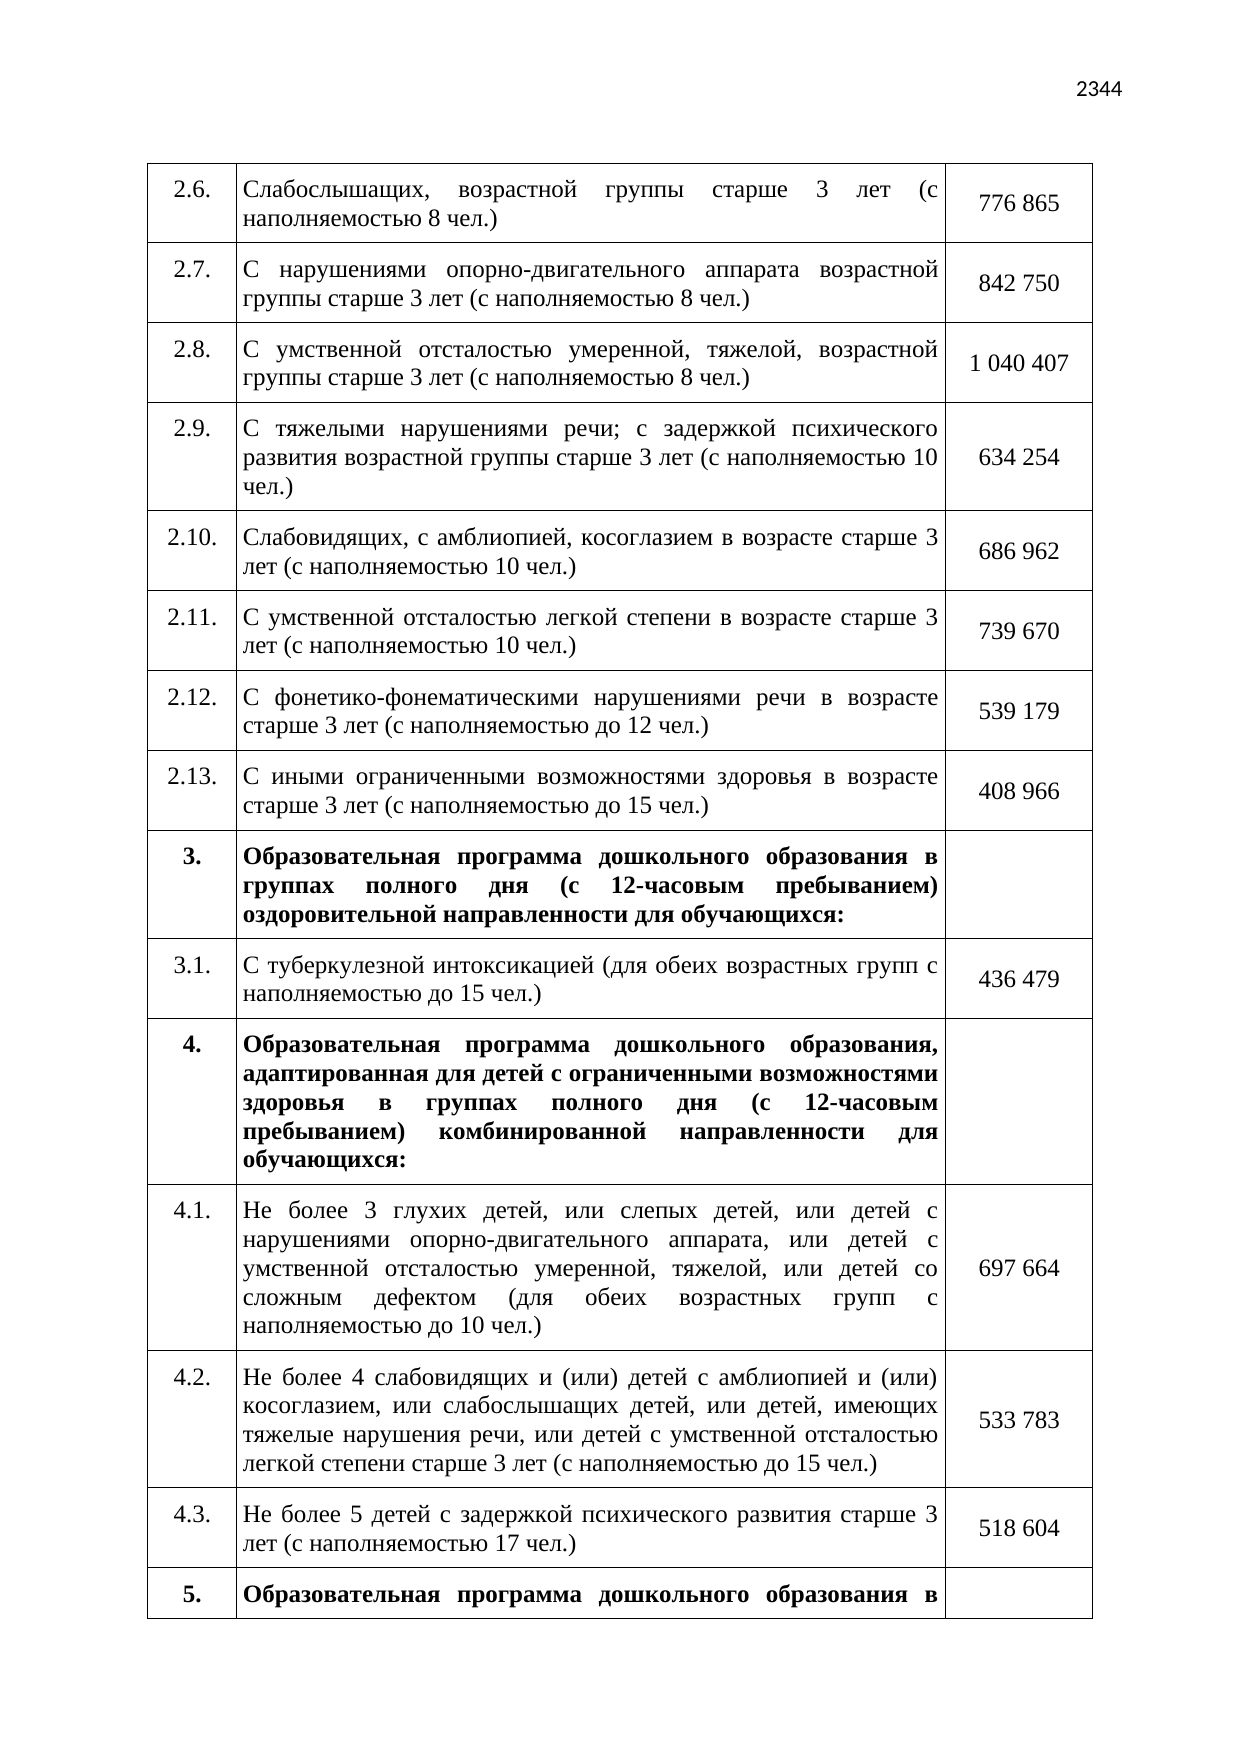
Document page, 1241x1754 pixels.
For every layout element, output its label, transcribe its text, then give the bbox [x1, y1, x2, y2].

table_cell 2.13. [148, 751, 236, 829]
table_cell 686 962 [946, 511, 1092, 590]
table_cell 2.11. [148, 591, 236, 670]
table_cell Не более 4 слабовидящих и (или) детей с амблиопией и (или) косоглазием, или слабослышащих детей, или детей, имеющих тяжелые нарушения речи, или детей с умственной отсталостью легкой степени старше 3 лет (с наполняемостью до 15 чел.) [237, 1351, 945, 1487]
table_cell Слабослышащих, возрастной группы старше 3 лет (с наполняемостью 8 чел.) [237, 164, 945, 242]
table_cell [237, 1568, 945, 1618]
table_cell [946, 1568, 1092, 1618]
table_cell 518 604 [946, 1488, 1092, 1567]
table_cell [946, 831, 1092, 938]
table_cell 2.9. [148, 403, 236, 510]
table_cell Образовательная программа дошкольного образования в группах полного дня (с 12-часовым пребыванием) оздоровительной направленности для обучающихся: [237, 831, 945, 938]
table_cell 2.10. [148, 511, 236, 590]
table_cell С умственной отсталостью легкой степени в возрасте старше 3 лет (с наполняемостью 10 чел.) [237, 591, 945, 670]
table_cell 776 865 [946, 164, 1092, 242]
table_cell 408 966 [946, 751, 1092, 829]
table_cell 739 670 [946, 591, 1092, 670]
table_cell 1 040 407 [946, 323, 1092, 402]
table_cell 436 479 [946, 939, 1092, 1018]
table_cell 2.7. [148, 243, 236, 322]
table_cell С нарушениями опорно-двигательного аппарата возрастной группы старше 3 лет (с наполняемостью 8 чел.) [237, 243, 945, 322]
table_cell 5. [148, 1568, 236, 1618]
table_cell 4. [148, 1019, 236, 1184]
table_cell С иными ограниченными возможностями здоровья в возрасте старше 3 лет (с наполняемостью до 15 чел.) [237, 751, 945, 829]
table_cell 2.12. [148, 671, 236, 750]
table_cell С умственной отсталостью умеренной, тяжелой, возрастной группы старше 3 лет (с наполняемостью 8 чел.) [237, 323, 945, 402]
table_cell 697 664 [946, 1185, 1092, 1350]
table_cell Образовательная программа дошкольного образования, адаптированная для детей с ограниченными возможностями здоровья в группах полного дня (с 12-часовым пребыванием) комбинированной направленности для обучающихся: [237, 1019, 945, 1184]
table_cell 4.2. [148, 1351, 236, 1487]
table_cell 2.6. [148, 164, 236, 242]
table_cell 2.8. [148, 323, 236, 402]
table_cell [946, 1019, 1092, 1184]
table_cell Слабовидящих, с амблиопией, косоглазием в возрасте старше 3 лет (с наполняемостью 10 чел.) [237, 511, 945, 590]
table_cell 3.1. [148, 939, 236, 1018]
table_cell 634 254 [946, 403, 1092, 510]
table_cell 539 179 [946, 671, 1092, 750]
table_cell 842 750 [946, 243, 1092, 322]
table_cell С фонетико-фонематическими нарушениями речи в возрасте старше 3 лет (с наполняемостью до 12 чел.) [237, 671, 945, 750]
table_cell 3. [148, 831, 236, 938]
table_cell Не более 5 детей с задержкой психического развития старше 3 лет (с наполняемостью 17 чел.) [237, 1488, 945, 1567]
table_cell С туберкулезной интоксикацией (для обеих возрастных групп с наполняемостью до 15 чел.) [237, 939, 945, 1018]
table_cell Не более 3 глухих детей, или слепых детей, или детей с нарушениями опорно-двигательного аппарата, или детей с умственной отсталостью умеренной, тяжелой, или детей со сложным дефектом (для обеих возрастных групп с наполняемостью до 10 чел.) [237, 1185, 945, 1350]
table_cell 4.3. [148, 1488, 236, 1567]
table_cell С тяжелыми нарушениями речи; с задержкой психического развития возрастной группы старше 3 лет (с наполняемостью 10 чел.) [237, 403, 945, 510]
table_cell 533 783 [946, 1351, 1092, 1487]
table_cell 4.1. [148, 1185, 236, 1350]
